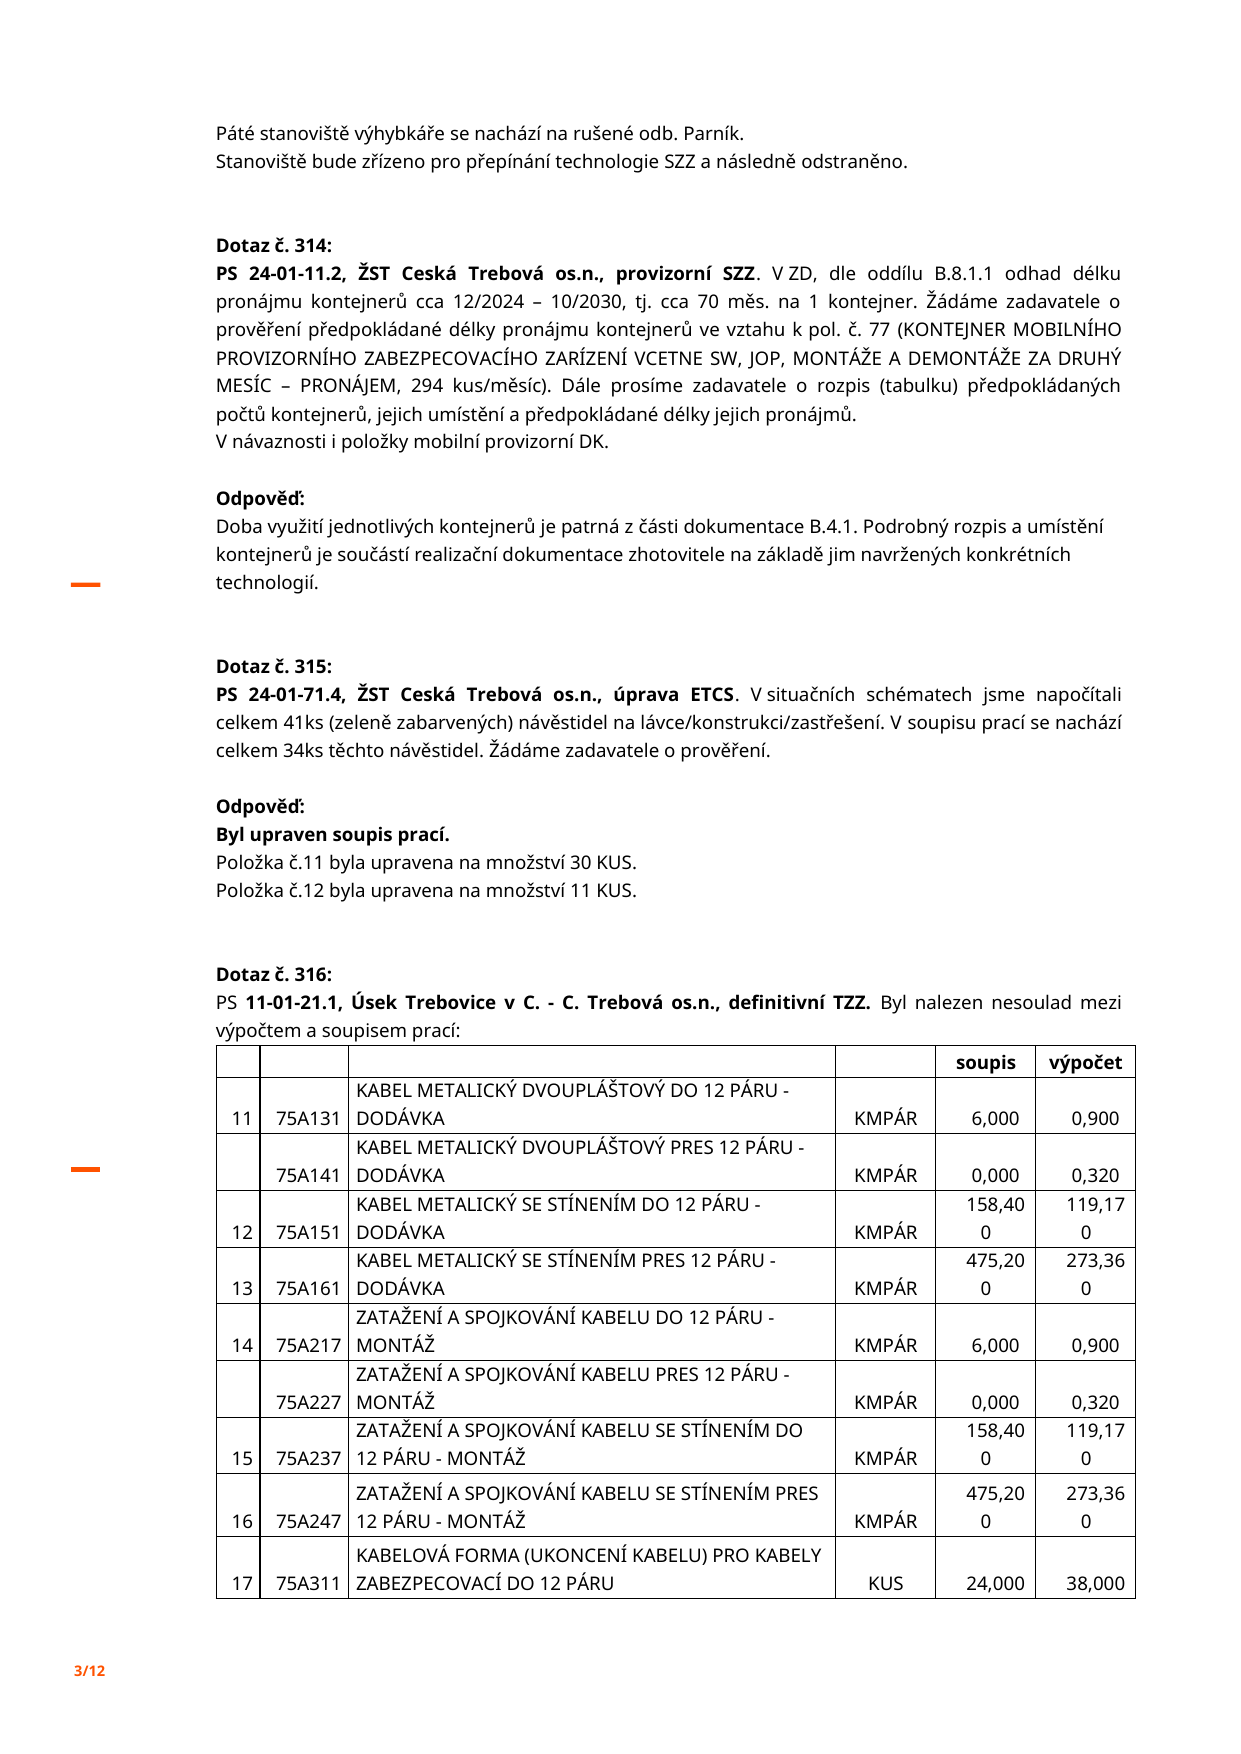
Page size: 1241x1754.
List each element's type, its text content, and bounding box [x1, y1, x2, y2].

table_cell 75A141 [261, 1134, 348, 1190]
table_cell ZATAŽENÍ A SPOJKOVÁNÍ KABELU SE STÍNENÍM PRES 12 PÁRU - MONTÁŽ [349, 1474, 835, 1536]
table_cell 75A237 [261, 1418, 348, 1473]
table_cell 75A227 [261, 1361, 348, 1417]
table_cell KMPÁR [836, 1191, 935, 1247]
table_cell 75A131 [261, 1078, 348, 1133]
table_cell KMPÁR [836, 1304, 935, 1360]
table_cell 75A151 [261, 1191, 348, 1247]
table_header [836, 1046, 935, 1077]
table_cell 17 [217, 1537, 259, 1598]
table_cell 6,000 [936, 1078, 1035, 1133]
text Stanoviště bude zřízeno pro přepínání technologie SZZ a následně odstraněno. [216, 149, 1122, 174]
text Doba využití jednotlivých kontejnerů je patrná z části dokumentace B.4.1. Podrobný rozpis a umístění kontejnerů je součástí realizační dokumentace zhotovitele na základě jim navržených konkrétních technologií. [216, 513, 1122, 594]
table_header výpočet [1036, 1046, 1135, 1077]
table_cell 0,900 [1036, 1078, 1135, 1133]
table_cell 475,200 [936, 1248, 1035, 1303]
table_cell 0,320 [1036, 1134, 1135, 1190]
table_cell 158,400 [936, 1191, 1035, 1247]
table_cell KMPÁR [836, 1361, 935, 1417]
table_cell 6,000 [936, 1304, 1035, 1360]
table_cell 119,170 [1036, 1418, 1135, 1473]
table_cell KABEL METALICKÝ SE STÍNENÍM PRES 12 PÁRU - DODÁVKA [349, 1248, 835, 1303]
table_cell 0,000 [936, 1361, 1035, 1417]
table_cell ZATAŽENÍ A SPOJKOVÁNÍ KABELU SE STÍNENÍM DO 12 PÁRU - MONTÁŽ [349, 1418, 835, 1473]
table_cell [217, 1134, 259, 1190]
table_cell KABEL METALICKÝ DVOUPLÁŠTOVÝ DO 12 PÁRU - DODÁVKA [349, 1078, 835, 1133]
table_cell 11 [217, 1078, 259, 1133]
table_header [261, 1046, 348, 1077]
text Odpověď: [216, 793, 1122, 819]
table_cell [217, 1361, 259, 1417]
text Odpověď: [216, 485, 1122, 510]
table_cell 75A311 [261, 1537, 348, 1598]
table_cell KABELOVÁ FORMA (UKONCENÍ KABELU) PRO KABELY ZABEZPECOVACÍ DO 12 PÁRU [349, 1537, 835, 1598]
text PS 24-01-71.4, ŽST Ceská Trebová os.n., úprava ETCS. V situačních schématech jsme napočítali celkem 41ks (zeleně zabarvených) návěstidel na lávce/konstrukci/zastřešení. V soupisu prací se nachází celkem 34ks těchto návěstidel. Žádáme zadavatele o prověření. [216, 681, 1122, 763]
table_cell 0,320 [1036, 1361, 1135, 1417]
table_cell ZATAŽENÍ A SPOJKOVÁNÍ KABELU DO 12 PÁRU - MONTÁŽ [349, 1304, 835, 1360]
text V návaznosti i položky mobilní provizorní DK. [216, 429, 1122, 454]
text Byl upraven soupis prací. [216, 821, 1122, 847]
table_header [217, 1046, 259, 1077]
table_cell KMPÁR [836, 1474, 935, 1536]
table_cell 273,360 [1036, 1248, 1135, 1303]
table_cell 119,170 [1036, 1191, 1135, 1247]
text Položka č.12 byla upravena na množství 11 KUS. [216, 877, 1122, 903]
table_cell 75A247 [261, 1474, 348, 1536]
table_cell KUS [836, 1537, 935, 1598]
text Dotaz č. 316: [216, 961, 1122, 987]
table_cell ZATAŽENÍ A SPOJKOVÁNÍ KABELU PRES 12 PÁRU - MONTÁŽ [349, 1361, 835, 1417]
text Páté stanoviště výhybkáře se nachází na rušené odb. Parník. [216, 121, 1122, 146]
table_cell 75A161 [261, 1248, 348, 1303]
table_cell 12 [217, 1191, 259, 1247]
table_cell 75A217 [261, 1304, 348, 1360]
text PS 11-01-21.1, Úsek Trebovice v C. - C. Trebová os.n., definitivní TZZ. Byl nalezen nesoulad mezi výpočtem a soupisem prací: [216, 989, 1122, 1043]
table_cell 13 [217, 1248, 259, 1303]
table_header soupis [936, 1046, 1035, 1077]
table_header [349, 1046, 835, 1077]
table_cell 16 [217, 1474, 259, 1536]
table_cell KABEL METALICKÝ DVOUPLÁŠTOVÝ PRES 12 PÁRU - DODÁVKA [349, 1134, 835, 1190]
table_cell KMPÁR [836, 1078, 935, 1133]
table_cell 15 [217, 1418, 259, 1473]
table_cell KMPÁR [836, 1134, 935, 1190]
text Dotaz č. 314: [216, 233, 1122, 258]
table_cell 273,360 [1036, 1474, 1135, 1536]
table_cell 14 [217, 1304, 259, 1360]
table_cell 158,400 [936, 1418, 1035, 1473]
table_cell KMPÁR [836, 1418, 935, 1473]
table_cell 0,900 [1036, 1304, 1135, 1360]
table_cell 0,000 [936, 1134, 1035, 1190]
table_cell KABEL METALICKÝ SE STÍNENÍM DO 12 PÁRU - DODÁVKA [349, 1191, 835, 1247]
text PS 24-01-11.2, ŽST Ceská Trebová os.n., provizorní SZZ. V ZD, dle oddílu B.8.1.1 odhad délku pronájmu kontejnerů cca 12/2024 – 10/2030, tj. cca 70 měs. na 1 kontejner. Žádáme zadavatele o prověření předpokládané délky pronájmu kontejnerů ve vztahu k pol. č. 77 (KONTEJNER MOBILNÍHO PROVIZORNÍHO ZABEZPECOVACÍHO ZARÍZENÍ VCETNE SW, JOP, MONTÁŽE A DEMONTÁŽE ZA DRUHÝ MESÍC – PRONÁJEM, 294 kus/měsíc). Dále prosíme zadavatele o rozpis (tabulku) předpokládaných počtů kontejnerů, jejich umístění a předpokládané délky jejich pronájmů. [216, 261, 1122, 426]
text Položka č.11 byla upravena na množství 30 KUS. [216, 849, 1122, 875]
table_cell KMPÁR [836, 1248, 935, 1303]
table_cell 475,200 [936, 1474, 1035, 1536]
text Dotaz č. 315: [216, 653, 1122, 678]
table_cell 24,000 [936, 1537, 1035, 1598]
table_cell 38,000 [1036, 1537, 1135, 1598]
